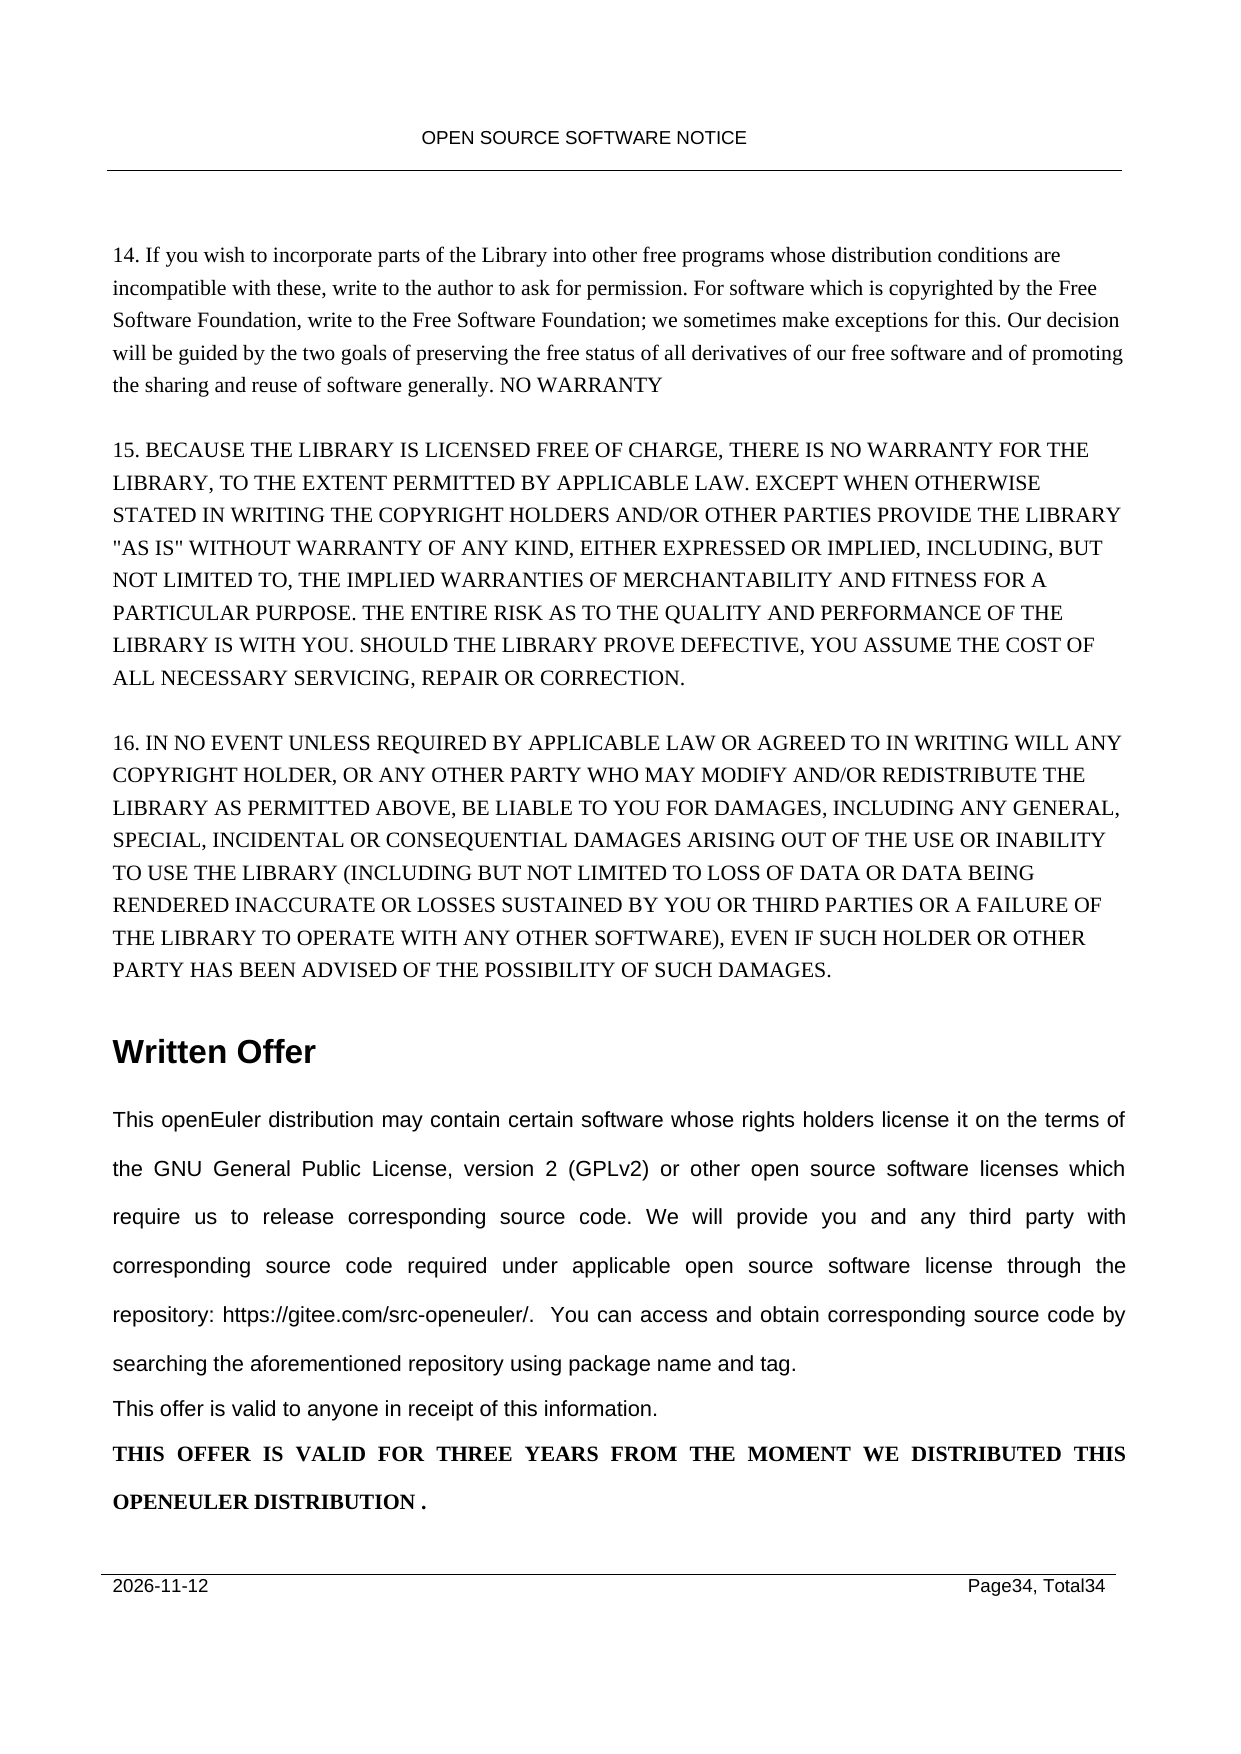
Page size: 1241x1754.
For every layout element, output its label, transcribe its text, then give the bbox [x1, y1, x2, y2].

text This offer is valid to anyone in receipt of this information. [112, 1392, 1128, 1424]
text THIS OFFER IS VALID FOR THREE YEARS FROM THE MOMENT WE DISTRIBUTED THIS OPENEULER DISTRIBUTION . [112, 1437, 1128, 1518]
text Written Offer [112, 1019, 1128, 1084]
text This openEuler distribution may contain certain software whose rights holders license it on the terms of the GNU General Public License, version 2 (GPLv2) or other open source software licenses which require us to release corresponding source code. We will provide you and any third party with corresponding source code required under applicable open source software license through the repository: https://gitee.com/src-openeuler/. You can access and obtain corresponding source code by searching the aforementioned repository using package name and tag. [112, 1103, 1128, 1379]
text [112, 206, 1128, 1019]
